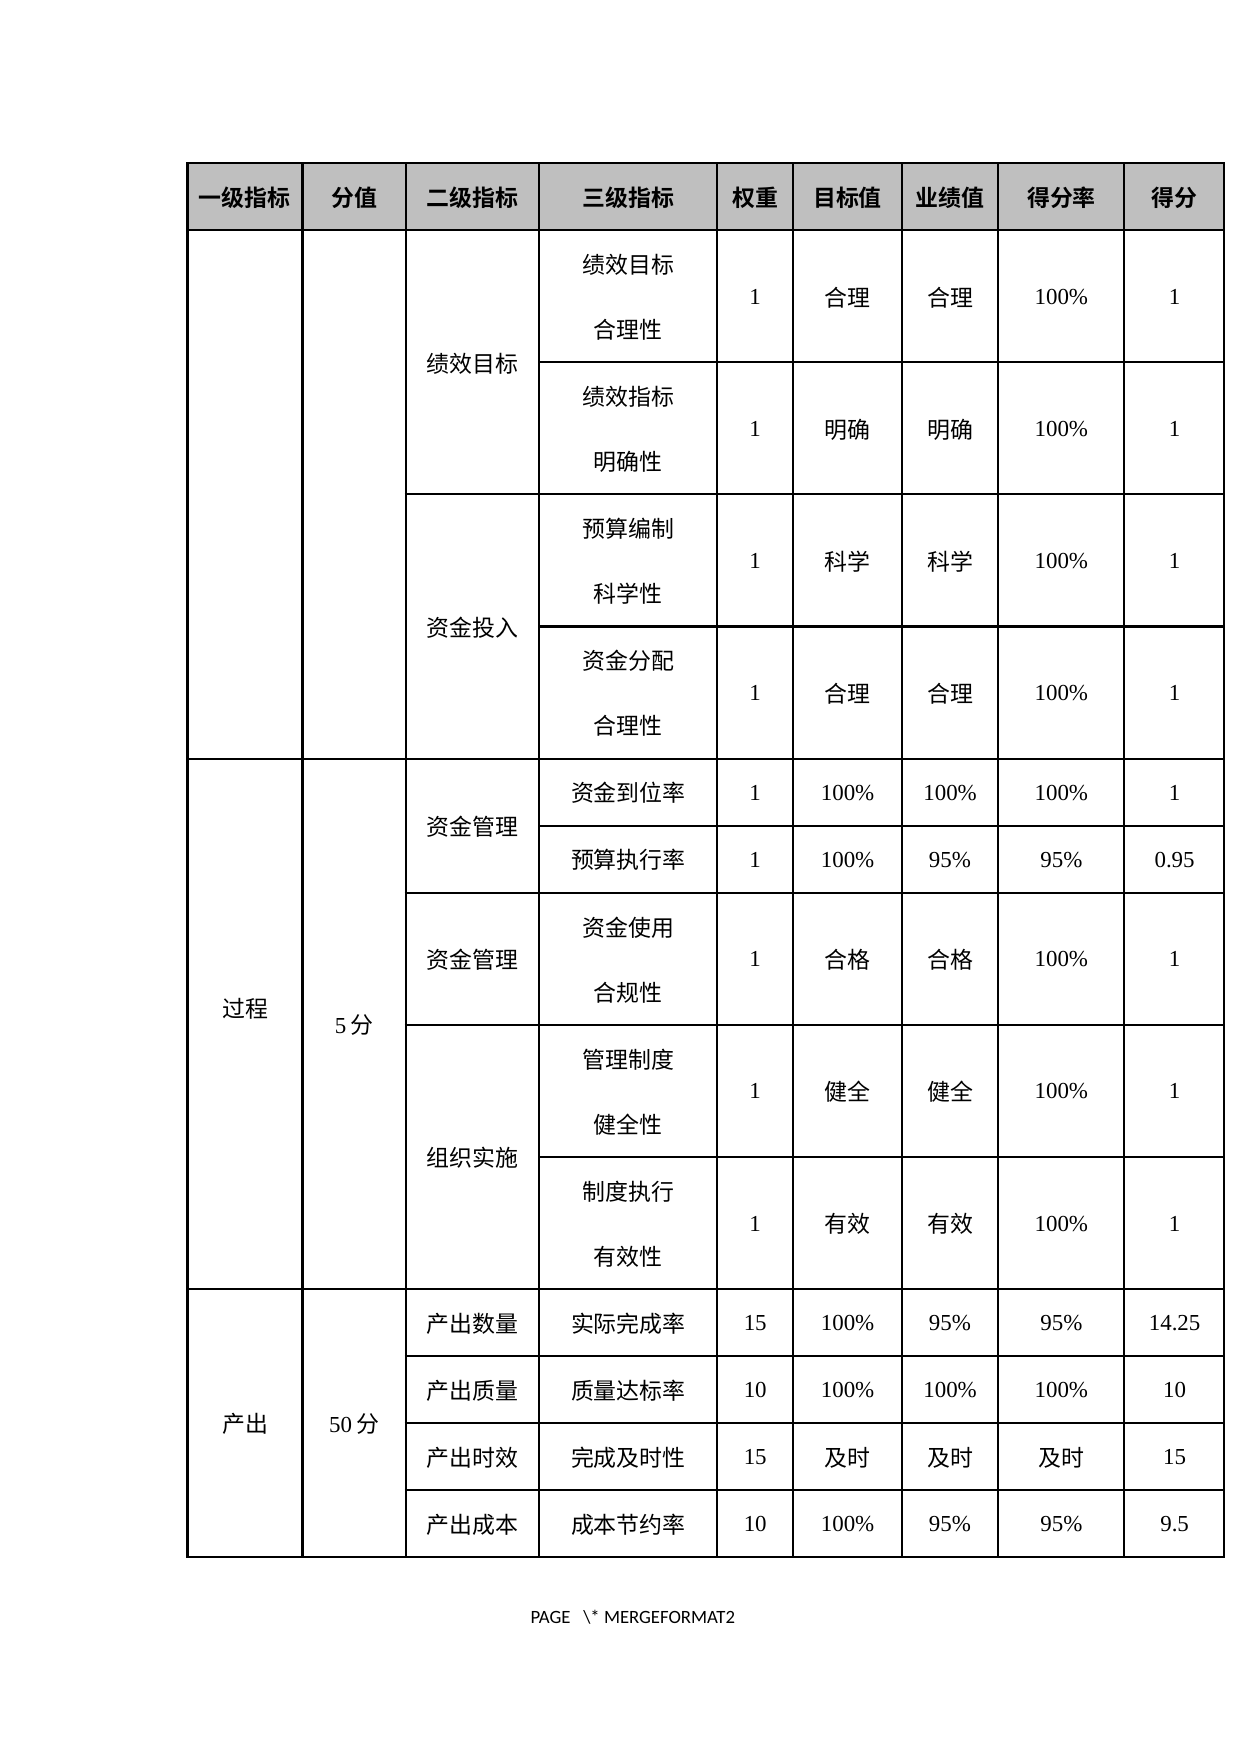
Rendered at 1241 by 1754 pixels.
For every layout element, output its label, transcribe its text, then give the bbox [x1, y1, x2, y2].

table_cell 10 [1125, 1357, 1223, 1422]
table_cell 预算编制 科学性 [540, 495, 716, 625]
table_cell 明确 [903, 363, 997, 493]
table_cell 10 [718, 1357, 792, 1422]
table_cell 合格 [903, 894, 997, 1024]
table_cell 1 [718, 231, 792, 361]
table_cell 资金管理 [407, 760, 538, 892]
table_cell 100% [999, 363, 1123, 493]
table_cell 100% [999, 1026, 1123, 1156]
table_cell 科学 [794, 495, 901, 625]
table_cell 100% [794, 760, 901, 824]
table_cell 1 [718, 827, 792, 892]
table_cell 100% [794, 1357, 901, 1422]
table_cell 50分 [304, 1290, 405, 1556]
table_cell 9.5 [1125, 1491, 1223, 1556]
table_cell 1 [1125, 231, 1223, 361]
table_cell 健全 [903, 1026, 997, 1156]
table_cell 科学 [903, 495, 997, 625]
table_cell 15 [718, 1424, 792, 1489]
table_cell 产出质量 [407, 1357, 538, 1422]
table_cell 及时 [999, 1424, 1123, 1489]
table_cell 95% [903, 1290, 997, 1355]
table_cell 资金到位率 [540, 760, 716, 824]
table_cell 有效 [903, 1158, 997, 1288]
table_header 一级指标 [189, 164, 301, 229]
table_header 得分率 [999, 164, 1123, 229]
table_cell 95% [903, 1491, 997, 1556]
table_cell 完成及时性 [540, 1424, 716, 1489]
table_cell 95% [999, 827, 1123, 892]
table_cell 100% [903, 760, 997, 824]
table_cell 1 [1125, 894, 1223, 1024]
table_cell 成本节约率 [540, 1491, 716, 1556]
table_cell 合理 [903, 628, 997, 757]
table_cell 1 [1125, 628, 1223, 757]
table_cell 绩效目标 [407, 231, 538, 493]
table_cell 产出 [189, 1290, 301, 1556]
table_header 业绩值 [903, 164, 997, 229]
table_cell 0.95 [1125, 827, 1223, 892]
table_cell 15 [1125, 1424, 1223, 1489]
table_cell 管理制度 健全性 [540, 1026, 716, 1156]
table_header 分值 [304, 164, 405, 229]
table_cell 100% [903, 1357, 997, 1422]
table_header 权重 [718, 164, 792, 229]
table_header 二级指标 [407, 164, 538, 229]
table_cell 100% [999, 894, 1123, 1024]
table_cell 95% [999, 1491, 1123, 1556]
table_cell 健全 [794, 1026, 901, 1156]
table_cell 资金使用 合规性 [540, 894, 716, 1024]
table_cell 15 [718, 1290, 792, 1355]
table_cell 资金分配 合理性 [540, 628, 716, 757]
table_cell 资金投入 [407, 495, 538, 757]
table_cell 100% [999, 495, 1123, 625]
table_cell 5分 [304, 760, 405, 1288]
table_cell 预算执行率 [540, 827, 716, 892]
table_cell 合理 [794, 628, 901, 757]
table_cell 1 [1125, 760, 1223, 824]
table_cell 及时 [903, 1424, 997, 1489]
table_cell 1 [718, 1158, 792, 1288]
table_cell 产出时效 [407, 1424, 538, 1489]
table_cell 100% [999, 760, 1123, 824]
table_cell 100% [794, 1491, 901, 1556]
table_cell 1 [718, 495, 792, 625]
table_cell 组织实施 [407, 1026, 538, 1288]
table_cell 1 [718, 760, 792, 824]
table_cell 合理 [903, 231, 997, 361]
table_cell 绩效目标 合理性 [540, 231, 716, 361]
table_cell 质量达标率 [540, 1357, 716, 1422]
table_cell 100% [794, 827, 901, 892]
table_cell 1 [1125, 1158, 1223, 1288]
table_cell 产出成本 [407, 1491, 538, 1556]
table_cell 1 [718, 628, 792, 757]
table_cell 资金管理 [407, 894, 538, 1024]
table_cell 100% [999, 628, 1123, 757]
table_cell 过程 [189, 760, 301, 1288]
table_cell 产出数量 [407, 1290, 538, 1355]
table_cell 1 [718, 1026, 792, 1156]
table_cell 明确 [794, 363, 901, 493]
table_cell 1 [1125, 363, 1223, 493]
table_cell 10 [718, 1491, 792, 1556]
table_cell 100% [794, 1290, 901, 1355]
table_header 三级指标 [540, 164, 716, 229]
table_cell 绩效指标 明确性 [540, 363, 716, 493]
table_cell 1 [718, 894, 792, 1024]
table_cell 1 [1125, 1026, 1223, 1156]
table_cell 有效 [794, 1158, 901, 1288]
table_cell 14.25 [1125, 1290, 1223, 1355]
table_cell 100% [999, 1158, 1123, 1288]
table_header 得分 [1125, 164, 1223, 229]
table_cell 100% [999, 231, 1123, 361]
table_cell 1 [1125, 495, 1223, 625]
table_cell 95% [999, 1290, 1123, 1355]
table_header 目标值 [794, 164, 901, 229]
table_cell 及时 [794, 1424, 901, 1489]
table_cell 1 [718, 363, 792, 493]
table_cell 合理 [794, 231, 901, 361]
table_cell 制度执行 有效性 [540, 1158, 716, 1288]
table_cell 95% [903, 827, 997, 892]
table_cell 实际完成率 [540, 1290, 716, 1355]
table_cell 100% [999, 1357, 1123, 1422]
table_cell 合格 [794, 894, 901, 1024]
